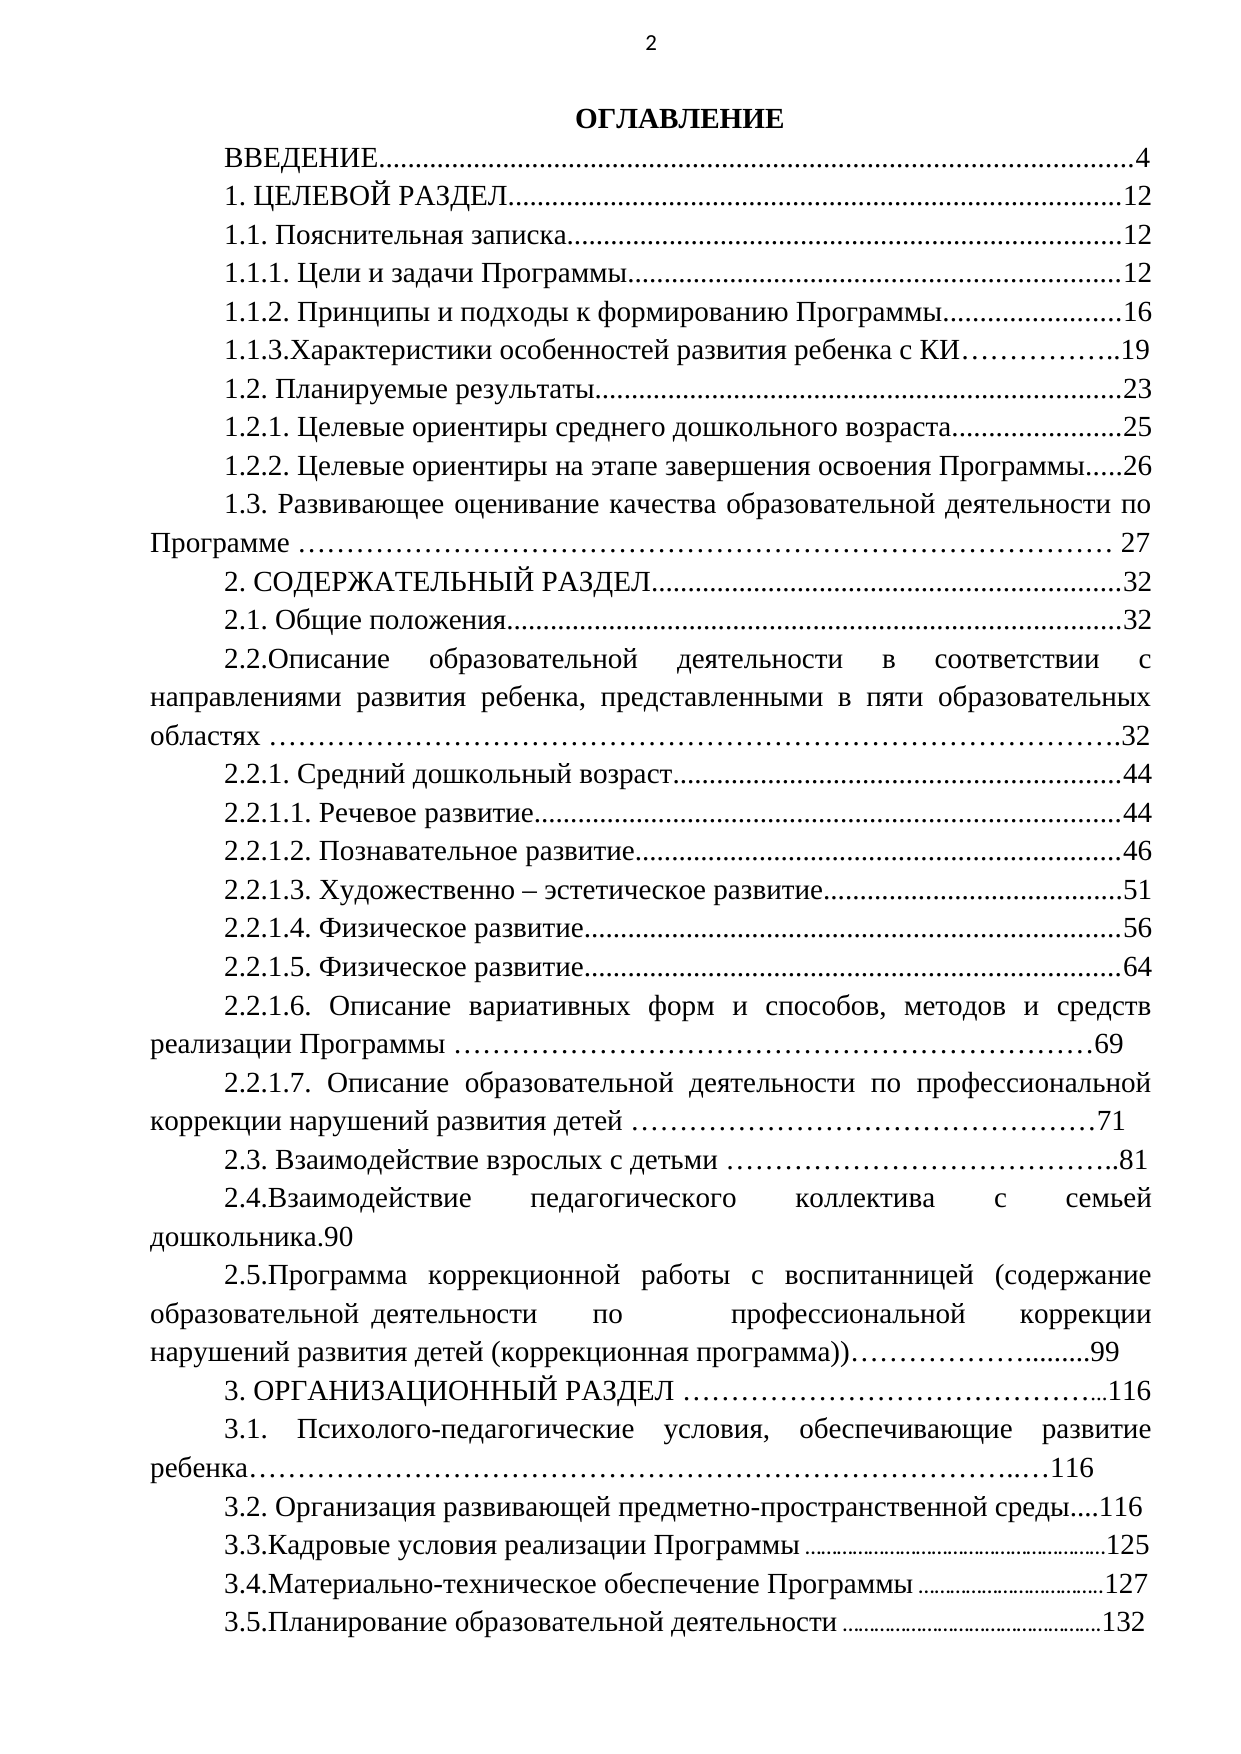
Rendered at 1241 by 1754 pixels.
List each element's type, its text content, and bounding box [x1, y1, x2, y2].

text ВВЕДЕНИЕ 4 [150, 140, 1152, 173]
text 2.5.Программа коррекционной работы с воспитанницей (содержание образовательной деятельности по профессиональной коррекции нарушений развития детей (коррекционная программа))……………….........99 [150, 1257, 1152, 1368]
text 1.1.1. Цели и задачи Программы 12 [150, 255, 1152, 289]
text 1.1.2. Принципы и подходы к формированию Программы 16 [150, 294, 1152, 327]
text 2.2.1.5. Физическое развитие 64 [150, 949, 1152, 983]
text 1.1.3.Характеристики особенностей развития ребенка с КИ……………..19 [150, 332, 1152, 366]
text 3.1. Психолого-педагогические условия, обеспечивающие развитие ребенка……………………………………………………………………..…116 [150, 1412, 1152, 1484]
text 2.4.Взаимодействие педагогического коллектива с семьей дошкольника.90 [150, 1180, 1152, 1252]
text 3.2. Организация развивающей предметно-пространственной среды....116 [150, 1489, 1152, 1522]
text 2.2.1. Средний дошкольный возраст 44 [150, 756, 1152, 790]
text 1.1. Пояснительная записка 12 [150, 217, 1152, 250]
text 2.2.1.1. Речевое развитие 44 [150, 795, 1152, 828]
text 2.2.1.7. Описание образовательной деятельности по профессиональной коррекции нарушений развития детей …………………………………………71 [150, 1065, 1152, 1137]
text 3.4.Материально-техническое обеспечение Программы ……………………………..127 [150, 1566, 1152, 1599]
text 2.1. Общие положения 32 [150, 602, 1152, 636]
text 2.3. Взаимодействие взрослых с детьми …………………………………..81 [150, 1142, 1152, 1175]
text 3.3.Кадровые условия реализации Программы …………………………………………………125 [150, 1527, 1152, 1561]
text 2.2.1.2. Познавательное развитие 46 [150, 833, 1152, 867]
text 1.3. Развивающее оценивание качества образовательной деятельности по Программе ………………………………………………………………………… 27 [150, 487, 1152, 559]
text 2.2.1.6. Описание вариативных форм и способов, методов и средств реализации Программы …………………………………………………………69 [150, 988, 1152, 1060]
text 1. ЦЕЛЕВОЙ РАЗДЕЛ 12 [150, 178, 1152, 212]
text 2. СОДЕРЖАТЕЛЬНЫЙ РАЗДЕЛ 32 [150, 564, 1152, 597]
text 2.2.1.4. Физическое развитие 56 [150, 911, 1152, 944]
text 2.2.1.3. Художественно – эстетическое развитие 51 [150, 872, 1152, 906]
text 1.2. Планируемые результаты 23 [150, 371, 1152, 404]
text 1.2.1. Целевые ориентиры среднего дошкольного возраста 25 [150, 409, 1152, 443]
text 3.5.Планирование образовательной деятельности ………………………………………….132 [150, 1604, 1152, 1638]
text 2.2.Описание образовательной деятельности в соответствии с направлениями развития ребенка, представленными в пяти образовательных областях …………………………………………………………………………….32 [150, 641, 1152, 751]
text 3. ОРГАНИЗАЦИОННЫЙ РАЗДЕЛ ……………………………………...116 [150, 1373, 1152, 1407]
text ОГЛАВЛЕНИЕ [575, 101, 1152, 135]
text 1.2.2. Целевые ориентиры на этапе завершения освоения Программы 26 [150, 448, 1152, 482]
